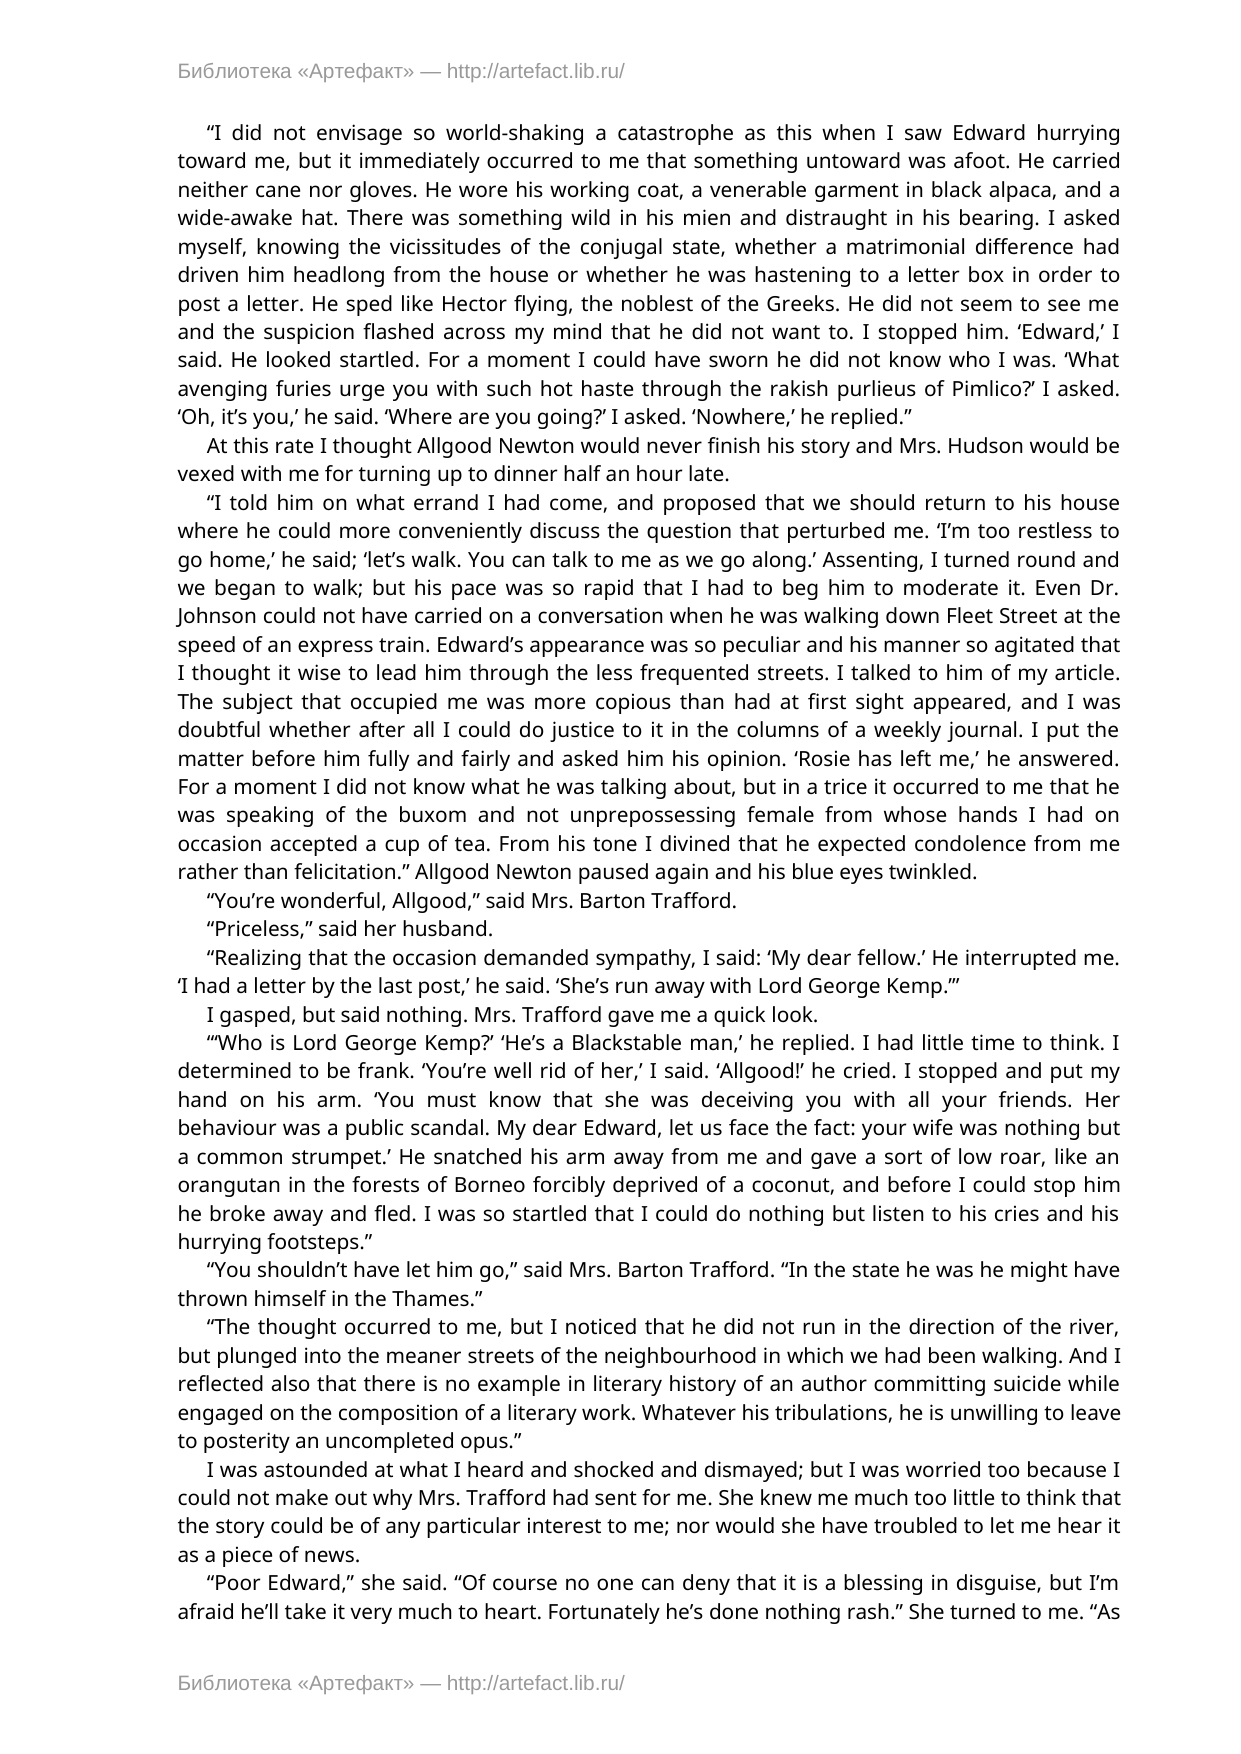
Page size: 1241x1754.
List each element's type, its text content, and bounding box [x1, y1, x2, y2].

text “You shouldn’t have let him go,” said Mrs. Barton Trafford. “In the state he was he might have thrown himself in the Thames.” [177, 1256, 1122, 1312]
text “I told him on what errand I had come, and proposed that we should return to his house where he could more conveniently discuss the question that perturbed me. ‘I’m too restless to go home,’ he said; ‘let’s walk. You can talk to me as we go along.’ Assenting, I turned round and we began to walk; but his pace was so rapid that I had to beg him to moderate it. Even Dr. Johnson could not have carried on a conversation when he was walking down Fleet Street at the speed of an express train. Edward’s appearance was so peculiar and his manner so agitated that I thought it wise to lead him through the less frequented streets. I talked to him of my article. The subject that occupied me was more copious than had at first sight appeared, and I was doubtful whether after all I could do justice to it in the columns of a weekly journal. I put the matter before him fully and fairly and asked him his opinion. ‘Rosie has left me,’ he answered. For a moment I did not know what he was talking about, but in a trice it occurred to me that he was speaking of the buxom and not unprepossessing female from whose hands I had on occasion accepted a cup of tea. From his tone I divined that he expected condolence from me rather than felicitation.” Allgood Newton paused again and his blue eyes twinkled. [177, 488, 1122, 886]
text I was astounded at what I heard and shocked and dismayed; but I was worried too because I could not make out why Mrs. Trafford had sent for me. She knew me much too little to think that the story could be of any particular interest to me; nor would she have troubled to let me hear it as a piece of news. [177, 1455, 1122, 1568]
text At this rate I thought Allgood Newton would never finish his story and Mrs. Hudson would be vexed with me for turning up to dinner half an hour late. [177, 431, 1122, 488]
text “The thought occurred to me, but I noticed that he did not run in the direction of the river, but plunged into the meaner streets of the neighbourhood in which we had been walking. And I reflected also that there is no example in literary history of an author committing suicide while engaged on the composition of a literary work. Whatever his tribulations, he is unwilling to leave to posterity an uncompleted opus.” [177, 1312, 1122, 1455]
text I gasped, but said nothing. Mrs. Trafford gave me a quick look. [177, 1000, 1122, 1028]
text “You’re wonderful, Allgood,” said Mrs. Barton Trafford. [177, 886, 1122, 914]
text “I did not envisage so world-shaking a catastrophe as this when I saw Edward hurrying toward me, but it immediately occurred to me that something untoward was afoot. He carried neither cane nor gloves. He wore his working coat, a venerable garment in black alpaca, and a wide-awake hat. There was something wild in his mien and distraught in his bearing. I asked myself, knowing the vicissitudes of the conjugal state, whether a matrimonial difference had driven him headlong from the house or whether he was hastening to a letter box in order to post a letter. He sped like Hector flying, the noblest of the Greeks. He did not seem to see me and the suspicion flashed across my mind that he did not want to. I stopped him. ‘Edward,’ I said. He looked startled. For a moment I could have sworn he did not know who I was. ‘What avenging furies urge you with such hot haste through the rakish purlieus of Pimlico?’ I asked. ‘Oh, it’s you,’ he said. ‘Where are you going?’ I asked. ‘Nowhere,’ he replied.” [177, 118, 1122, 431]
text “Realizing that the occasion demanded sympathy, I said: ‘My dear fellow.’ He interrupted me. ‘I had a letter by the last post,’ he said. ‘She’s run away with Lord George Kemp.’” [177, 943, 1122, 1000]
text “Priceless,” said her husband. [177, 914, 1122, 943]
text “‘Who is Lord George Kemp?’ ‘He’s a Blackstable man,’ he replied. I had little time to think. I determined to be frank. ‘You’re well rid of her,’ I said. ‘Allgood!’ he cried. I stopped and put my hand on his arm. ‘You must know that she was deceiving you with all your friends. Her behaviour was a public scandal. My dear Edward, let us face the fact: your wife was nothing but a common strumpet.’ He snatched his arm away from me and gave a sort of low roar, like an orangutan in the forests of Borneo forcibly deprived of a coconut, and before I could stop him he broke away and fled. I was so startled that I could do nothing but listen to his cries and his hurrying footsteps.” [177, 1028, 1122, 1256]
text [177, 1568, 1122, 1625]
